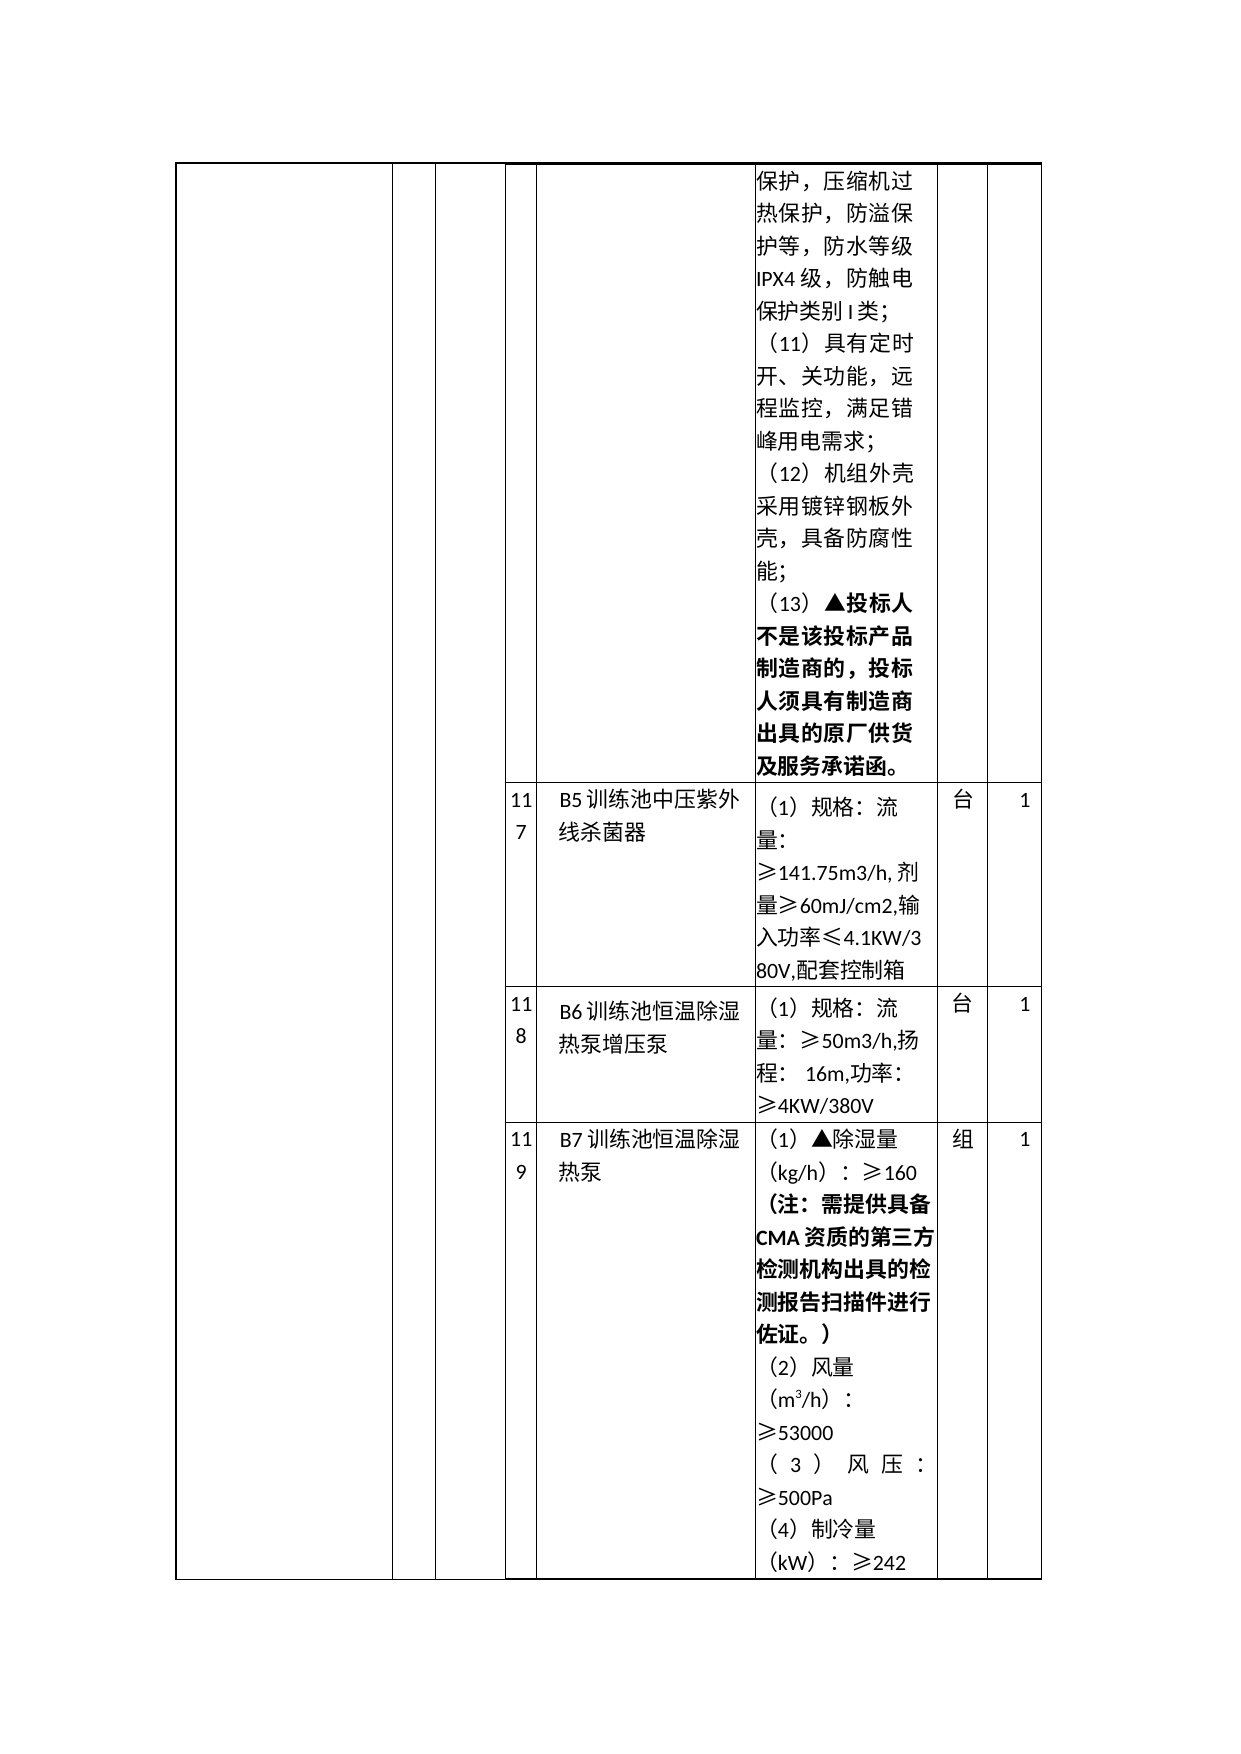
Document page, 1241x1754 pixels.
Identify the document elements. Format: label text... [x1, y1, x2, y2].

table_cell 1 [393, 164, 435, 1579]
table_cell 注：★采购人拟采购的产品属于《节能产品政府采购品目清单》范围中政府强制采购产品类别的，投标人须在投标文件中提供：该产品获得的由国家确定的认证机构出具的、处于有效期之内的节能产品认证证明。 本项目中属于政府强制采购节能产品目录清单的设备 一、采购清单 [756, 987, 937, 1122]
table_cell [756, 165, 937, 782]
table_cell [988, 1123, 1041, 1578]
table_cell [177, 164, 392, 1579]
table_cell 注：★采购人拟采购的产品属于《节能产品政府采购品目清单》范围中政府强制采购产品类别的，投标人须在投标文件中提供：该产品获得的由国家确定的认证机构出具的、处于有效期之内的节能产品认证证明。 本项目中属于政府强制采购节能产品目录清单的设备 一、采购清单 [537, 783, 755, 986]
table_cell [756, 1123, 937, 1578]
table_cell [506, 165, 536, 782]
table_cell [988, 165, 1041, 782]
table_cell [506, 1123, 536, 1578]
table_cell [537, 1123, 755, 1578]
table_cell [938, 165, 987, 782]
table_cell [537, 165, 755, 782]
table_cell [436, 164, 505, 1579]
table_cell 注：★采购人拟采购的产品属于《节能产品政府采购品目清单》范围中政府强制采购产品类别的，投标人须在投标文件中提供：该产品获得的由国家确定的认证机构出具的、处于有效期之内的节能产品认证证明。 本项目中属于政府强制采购节能产品目录清单的设备 一、采购清单 [537, 987, 755, 1122]
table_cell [938, 1123, 987, 1578]
table_cell 注：★采购人拟采购的产品属于《节能产品政府采购品目清单》范围中政府强制采购产品类别的，投标人须在投标文件中提供：该产品获得的由国家确定的认证机构出具的、处于有效期之内的节能产品认证证明。 本项目中属于政府强制采购节能产品目录清单的设备 一、采购清单 [756, 783, 937, 986]
